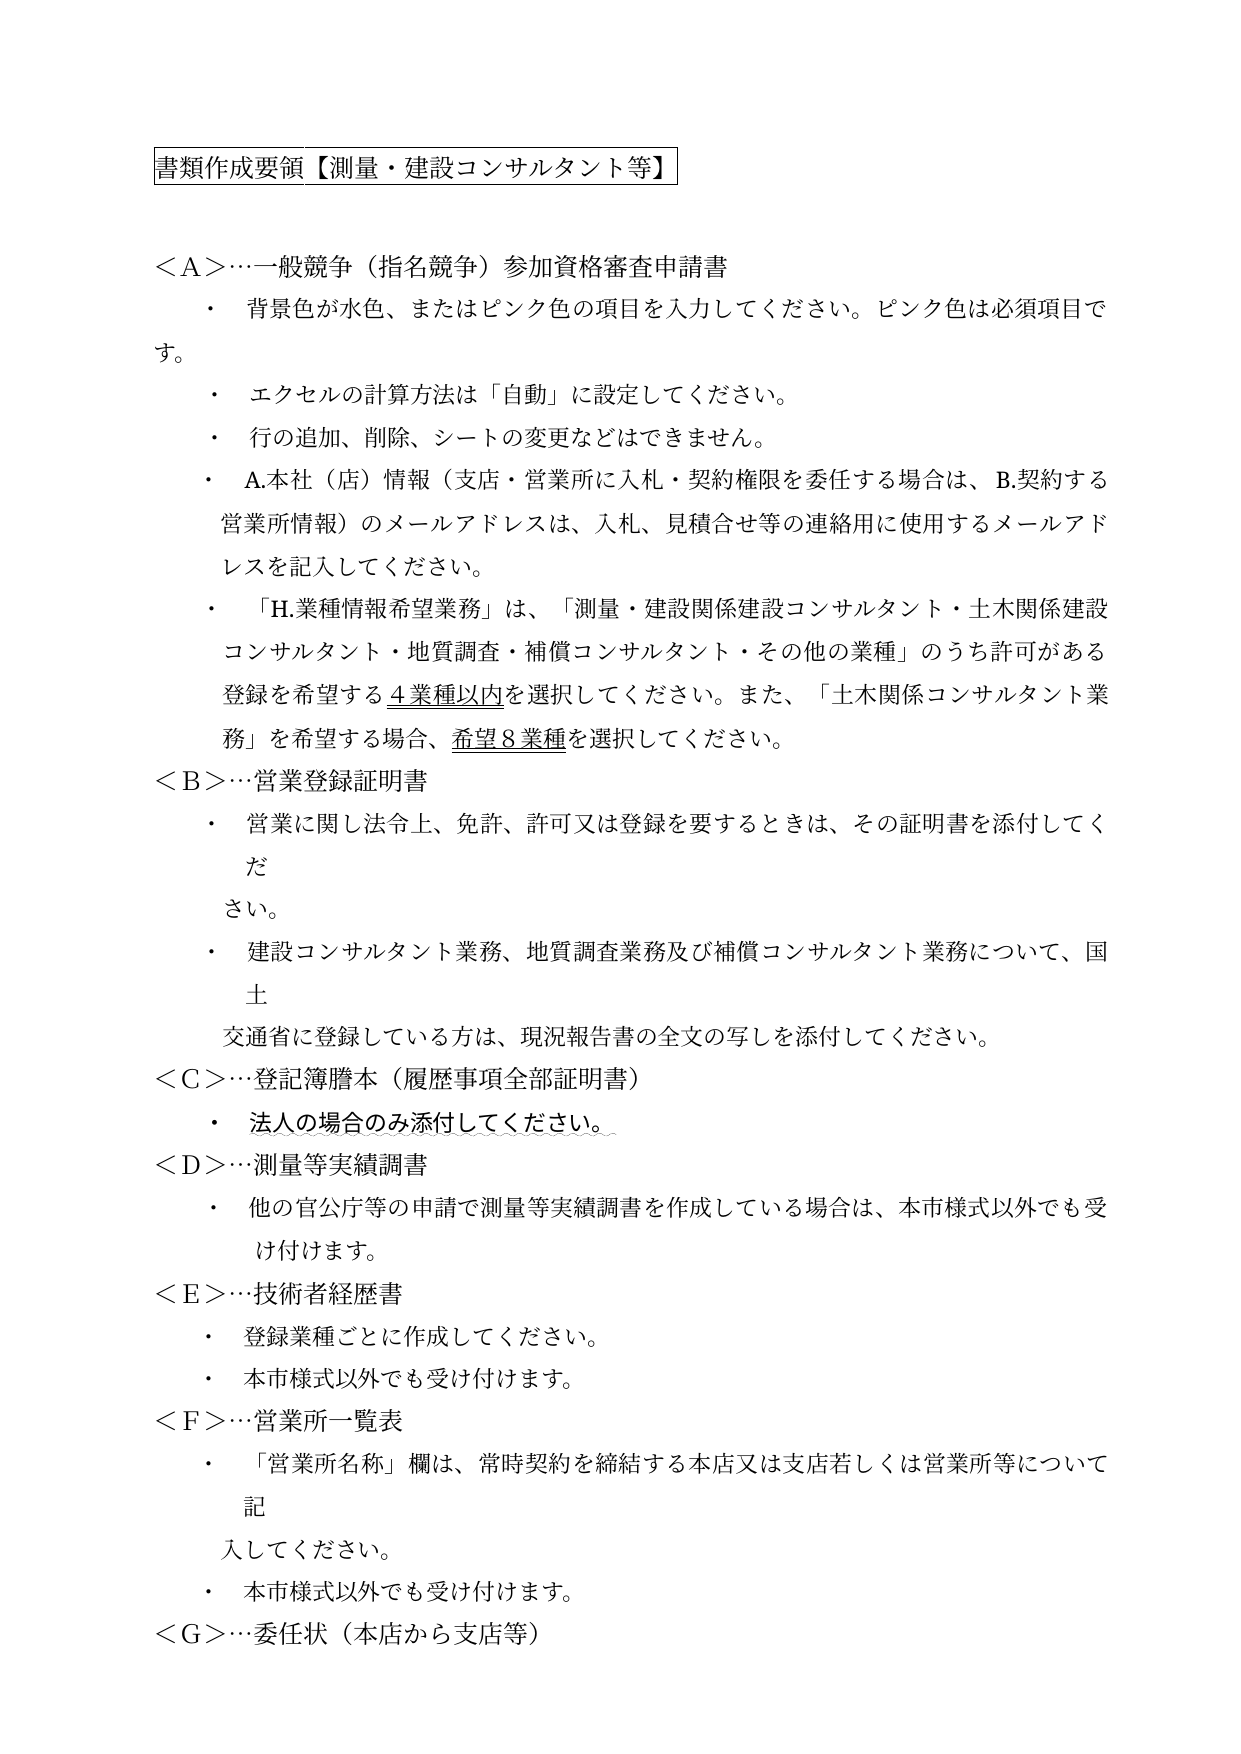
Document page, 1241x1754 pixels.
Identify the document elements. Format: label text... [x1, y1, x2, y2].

text ＜Ｆ＞…営業所一覧表 [153, 1401, 1110, 1439]
text ・ A.本社（店）情報（支店・営業所に入札・契約権限を委任する場合は、B.契約する営業所情報）のメールアドレスは、入札、見積合せ等の連絡用に使用するメールアドレスを記入してください。 [197, 460, 1110, 584]
text ・ 本市様式以外でも受け付けます。 [197, 1572, 1110, 1609]
text ・ 「営業所名称」欄は、常時契約を締結する本店又は支店若しくは営業所等について記 [197, 1444, 1110, 1524]
text ・ 背景色が水色、またはピンク色の項目を入力してください。ピンク色は必須項目です。 [153, 289, 1110, 370]
text ・ 他の官公庁等の申請で測量等実績調書を作成している場合は、本市様式以外でも受け付けます。 [153, 1188, 1110, 1269]
text ＜Ｅ＞…技術者経歴書 [153, 1273, 1110, 1311]
text ・ 本市様式以外でも受け付けます。 [197, 1359, 1110, 1396]
text ・ 法人の場合のみ添付してください。 [153, 1102, 1110, 1140]
text ＜Ｃ＞…登記簿謄本（履歴事項全部証明書） [153, 1059, 1110, 1097]
text ＜Ｇ＞…委任状（本店から支店等） [153, 1614, 1110, 1652]
text ＜Ｂ＞…営業登録証明書 [153, 761, 1110, 798]
text ・ 行の追加、削除、シートの変更などはできません。 [153, 418, 1110, 455]
text ＜Ｄ＞…測量等実績調書 [153, 1145, 1110, 1183]
text 書類作成要領【測量・建設コンサルタント等】 [153, 129, 1110, 204]
text さい。 [153, 889, 1110, 927]
text 交通省に登録している方は、現況報告書の全文の写しを添付してください。 [153, 1017, 1110, 1054]
text ＜Ａ＞…一般競争（指名競争）参加資格審査申請書 [153, 246, 1110, 284]
text ・ 営業に関し法令上、免許、許可又は登録を要するときは、その証明書を添付してくだ [153, 804, 1110, 884]
text ・ 登録業種ごとに作成してください。 [197, 1316, 1110, 1354]
text ・ エクセルの計算方法は「自動」に設定してください。 [153, 375, 1110, 412]
text 入してください。 [197, 1529, 1110, 1567]
text ・ 「H.業種情報希望業務」は、「測量・建設関係建設コンサルタント・土木関係建設コンサルタント・地質調査・補償コンサルタント・その他の業種」のうち許可がある登録を希望する４業種以内を選択してください。また、「土木関係コンサルタント業務」を希望する場合、希望８業種を選択してください。 [153, 589, 1110, 756]
text ・ 建設コンサルタント業務、地質調査業務及び補償コンサルタント業務について、国土 [153, 932, 1110, 1012]
